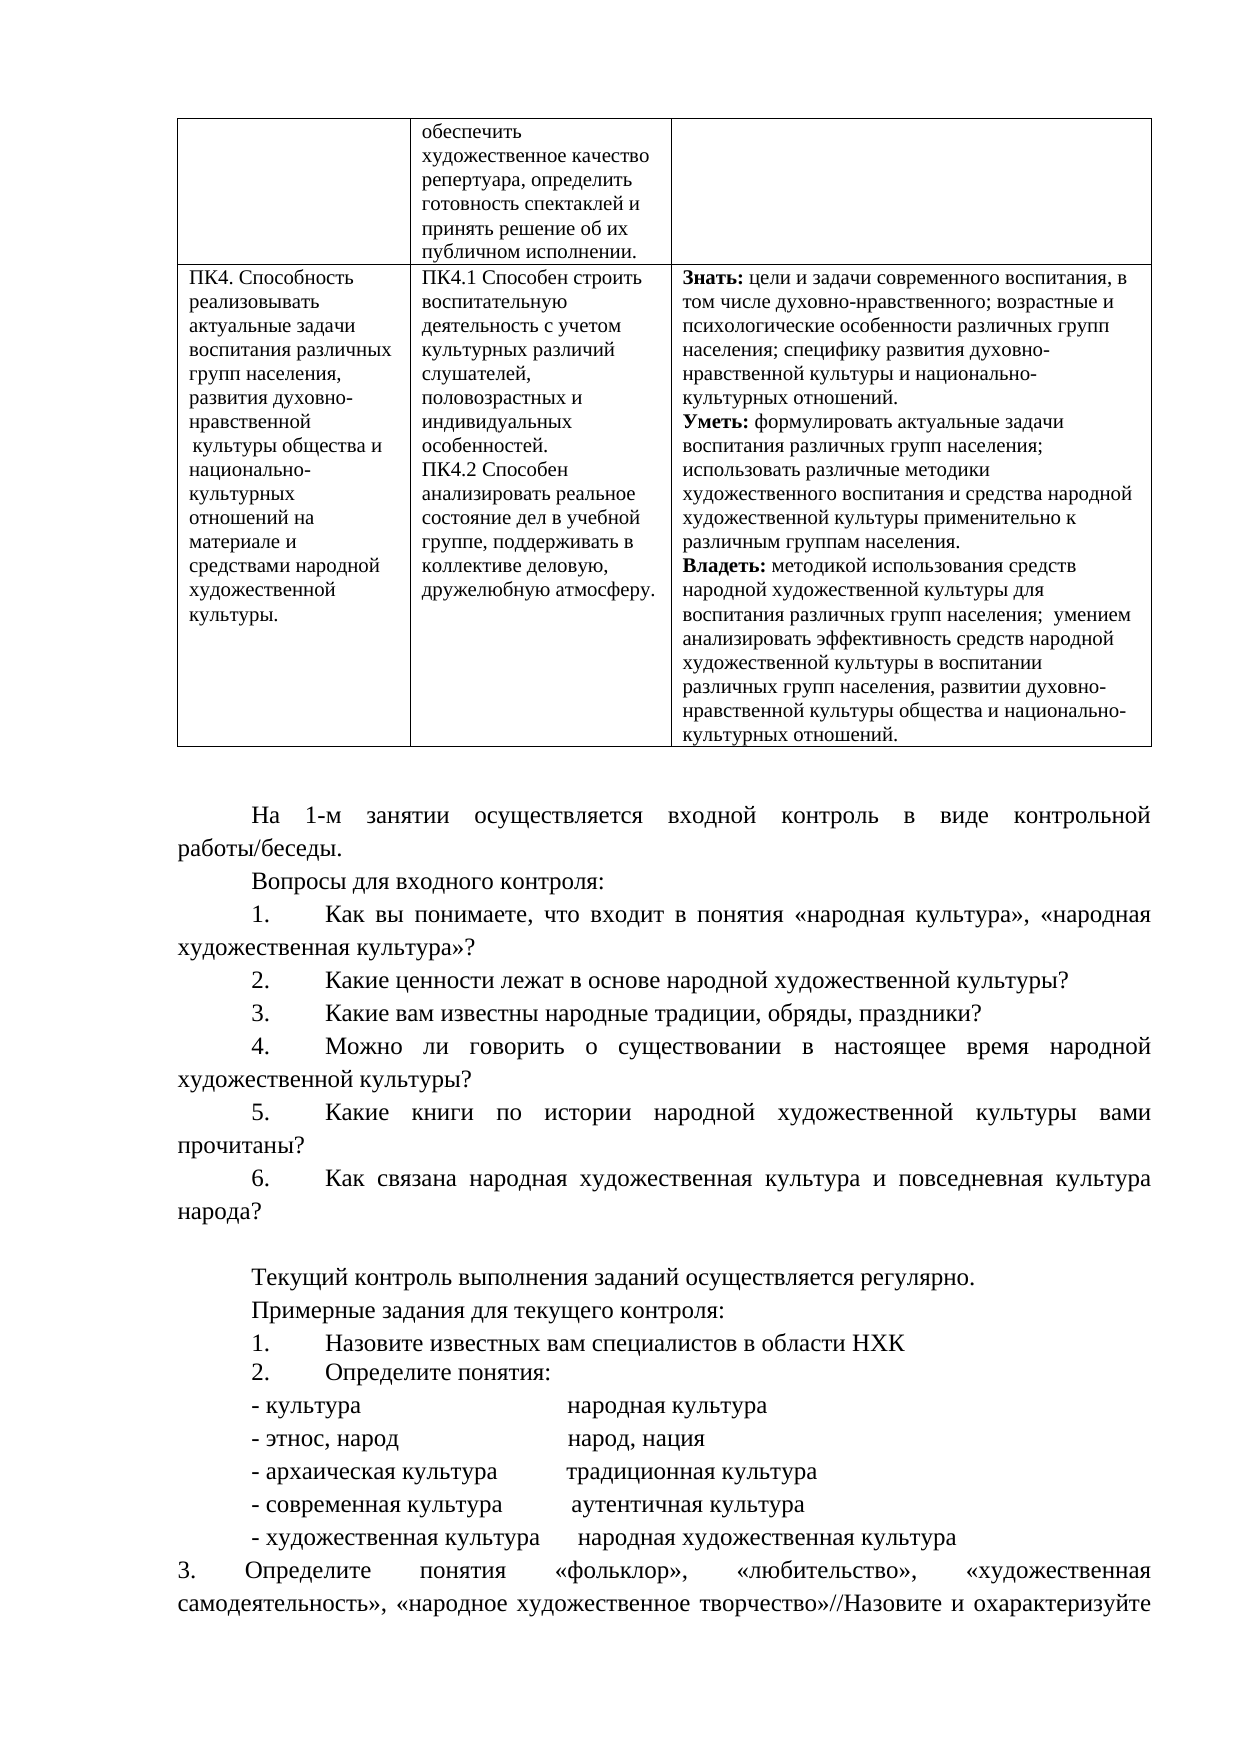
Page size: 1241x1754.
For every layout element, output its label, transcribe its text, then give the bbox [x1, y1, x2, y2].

table_cell ПК4. Способность реализовывать актуальные задачи воспитания различных групп населения, развития духовно-нравственной культуры общества и национально-культурных отношений на материале и средствами народной художественной культуры. [178, 265, 410, 746]
table_cell ПК4.1 Способен строить воспитательную деятельность с учетом культурных различий слушателей, половозрастных и индивидуальных особенностей. ПК4.2 Способен анализировать реальное состояние дел в учебной группе, поддерживать в коллективе деловую, дружелюбную атмосферу. [411, 265, 671, 746]
text - архаическая культура традиционная культура [177, 1456, 1152, 1485]
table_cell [178, 119, 410, 263]
text - современная культура аутентичная культура [177, 1489, 1152, 1518]
text На 1-м занятии осуществляется входной контроль в виде контрольной работы/беседы. [177, 800, 1152, 862]
list Как вы понимаете, что входит в понятия «народная культура», «народная художественная культура»? [177, 899, 1152, 961]
table_cell Знать: цели и задачи современного воспитания, в том числе духовно-нравственного; возрастные и психологические особенности различных групп населения; специфику развития духовно-нравственной культуры и национально-культурных отношений. Уметь: формулировать актуальные задачи воспитания различных групп населения; использовать различные методики художественного воспитания и средства народной художественной культуры применительно к различным группам населения. Владеть: методикой использования средств народной художественной культуры для воспитания различных групп населения; умением анализировать эффективность средств народной художественной культуры в воспитании различных групп населения, развитии духовно-нравственной культуры общества и национально-культурных отношений. [672, 265, 1151, 746]
list Какие книги по истории народной художественной культуры вами прочитаны? [177, 1097, 1152, 1159]
list Назовите известных вам специалистов в области НХК [177, 1328, 1152, 1357]
text - культура народная культура [177, 1390, 1152, 1419]
list Можно ли говорить о существовании в настоящее время народной художественной культуры? [177, 1031, 1152, 1093]
text Текущий контроль выполнения заданий осуществляется регулярно. [177, 1262, 1152, 1291]
list Определите понятия: [177, 1357, 1152, 1386]
list Какие вам известны народные традиции, обряды, праздники? [177, 998, 1152, 1027]
text Вопросы для входного контроля: [177, 866, 1152, 895]
text Примерные задания для текущего контроля: [177, 1295, 1152, 1324]
list Как связана народная художественная культура и повседневная культура народа? [177, 1163, 1152, 1225]
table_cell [672, 119, 1151, 263]
text - художественная культура народная художественная культура [177, 1522, 1152, 1551]
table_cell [411, 119, 671, 263]
list Какие ценности лежат в основе народной художественной культуры? [177, 965, 1152, 994]
text - этнос, народ народ, нация [177, 1423, 1152, 1452]
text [177, 1555, 1152, 1617]
